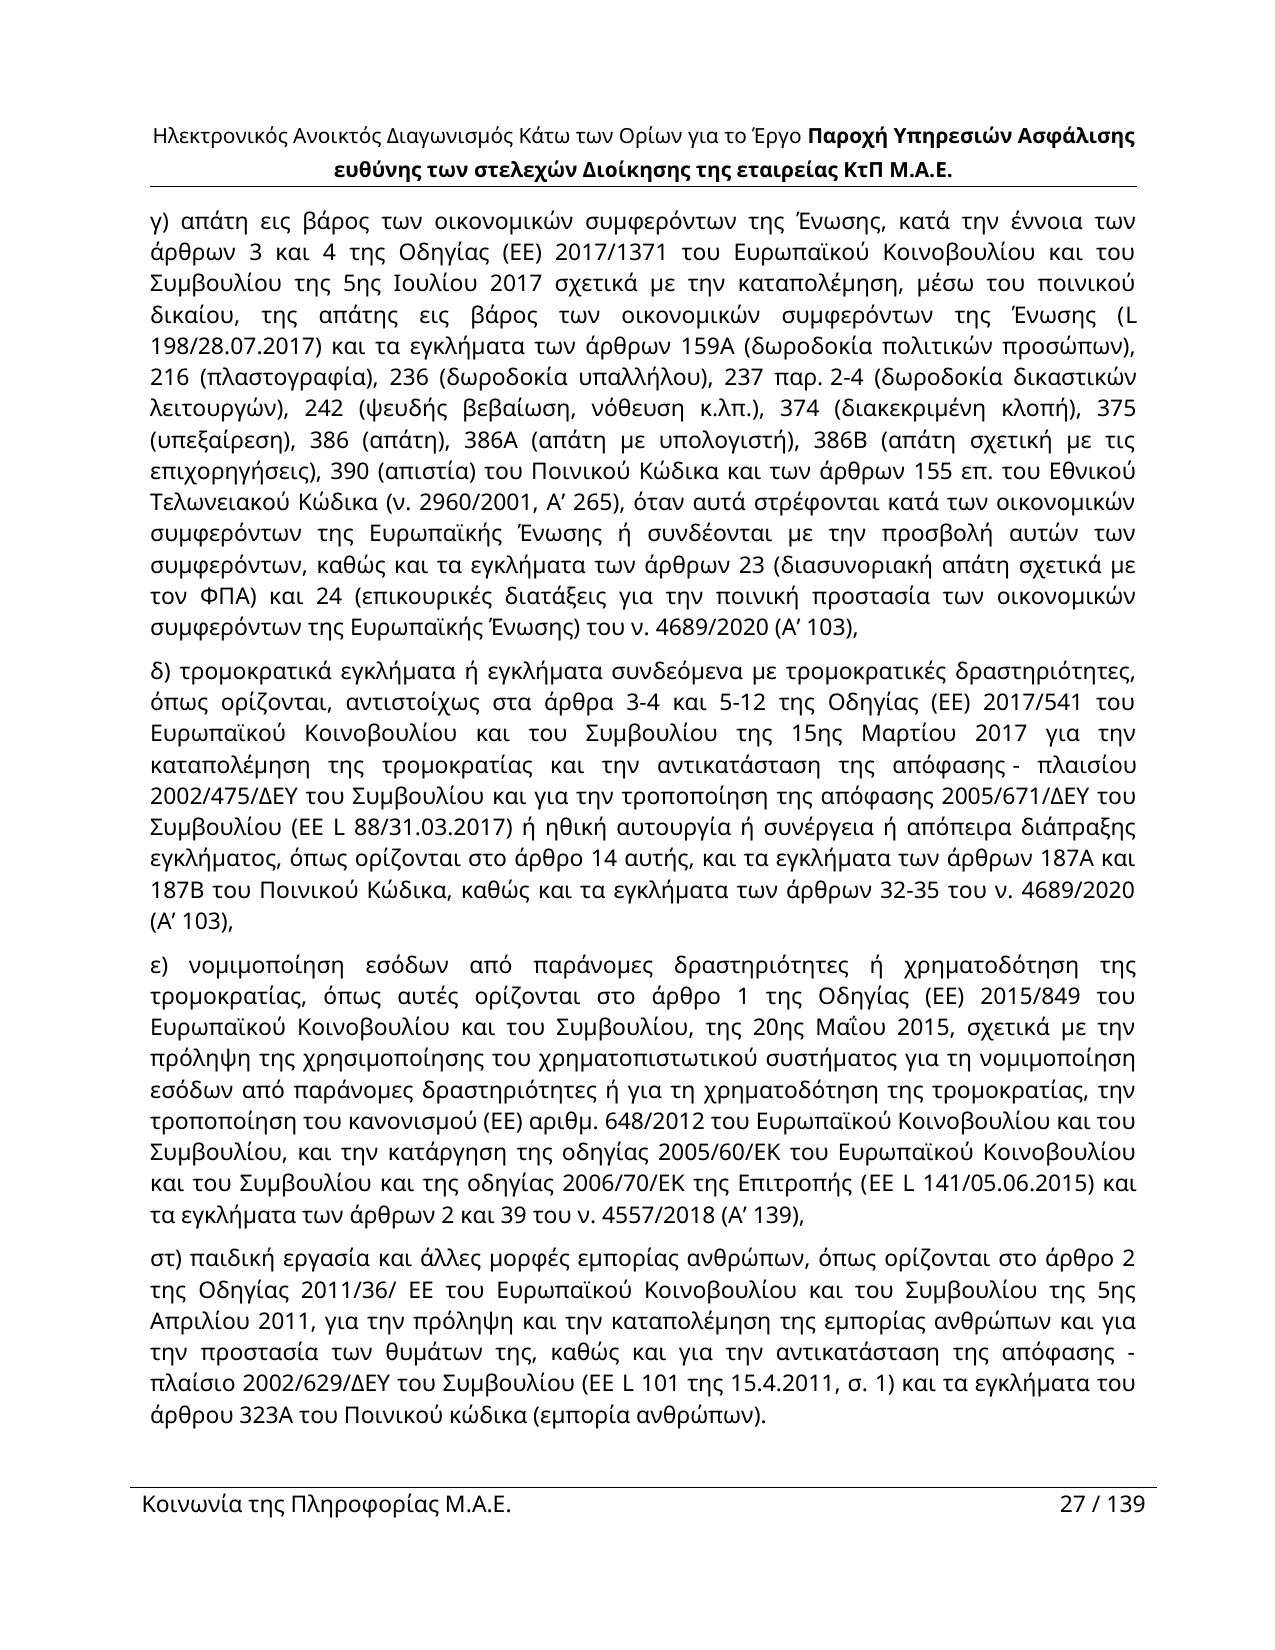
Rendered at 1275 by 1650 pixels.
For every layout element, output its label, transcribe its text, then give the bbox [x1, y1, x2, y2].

text ε) νομιμοποίηση εσόδων από παράνομες δραστηριότητες ή χρηματοδότηση της τρομοκρατίας, όπως αυτές ορίζονται στο άρθρο 1 της Οδηγίας (ΕΕ) 2015/849 του Ευρωπαϊκού Κοινοβουλίου και του Συμβουλίου, της 20ης Μαΐου 2015, σχετικά με την πρόληψη της χρησιμοποίησης του χρηματοπιστωτικού συστήματος για τη νομιμοποίηση εσόδων από παράνομες δραστηριότητες ή για τη χρηματοδότηση της τρομοκρατίας, την τροποποίηση του κανονισμού (ΕΕ) αριθμ. 648/2012 του Ευρωπαϊκού Κοινοβουλίου και του Συμβουλίου, και την κατάργηση της οδηγίας 2005/60/ΕΚ του Ευρωπαϊκού Κοινοβουλίου και του Συμβουλίου και της οδηγίας 2006/70/ΕΚ της Επιτροπής (EE L 141/05.06.2015) και τα εγκλήματα των άρθρων 2 και 39 του ν. 4557/2018 (Α’ 139), [150, 949, 1137, 1230]
text γ) απάτη εις βάρος των οικονομικών συμφερόντων της Ένωσης, κατά την έννοια των άρθρων 3 και 4 της Οδηγίας (ΕΕ) 2017/1371 του Ευρωπαϊκού Κοινοβουλίου και του Συμβουλίου της 5ης Ιουλίου 2017 σχετικά με την καταπολέμηση, μέσω του ποινικού δικαίου, της απάτης εις βάρος των οικονομικών συμφερόντων της Ένωσης (L 198/28.07.2017) και τα εγκλήματα των άρθρων 159Α (δωροδοκία πολιτικών προσώπων), 216 (πλαστογραφία), 236 (δωροδοκία υπαλλήλου), 237 παρ. 2-4 (δωροδοκία δικαστικών λειτουργών), 242 (ψευδής βεβαίωση, νόθευση κ.λπ.), 374 (διακεκριμένη κλοπή), 375 (υπεξαίρεση), 386 (απάτη), 386Α (απάτη με υπολογιστή), 386Β (απάτη σχετική με τις επιχορηγήσεις), 390 (απιστία) του Ποινικού Κώδικα και των άρθρων 155 επ. του Εθνικού Τελωνειακού Κώδικα (ν. 2960/2001, Α’ 265), όταν αυτά στρέφονται κατά των οικονομικών συμφερόντων της Ευρωπαϊκής Ένωσης ή συνδέονται με την προσβολή αυτών των συμφερόντων, καθώς και τα εγκλήματα των άρθρων 23 (διασυνοριακή απάτη σχετικά με τον ΦΠΑ) και 24 (επικουρικές διατάξεις για την ποινική προστασία των οικονομικών συμφερόντων της Ευρωπαϊκής Ένωσης) του ν. 4689/2020 (Α’ 103), [150, 205, 1137, 642]
text δ) τρομοκρατικά εγκλήματα ή εγκλήματα συνδεόμενα με τρομοκρατικές δραστηριότητες, όπως ορίζονται, αντιστοίχως στα άρθρα 3-4 και 5-12 της Οδηγίας (ΕΕ) 2017/541 του Ευρωπαϊκού Κοινοβουλίου και του Συμβουλίου της 15ης Μαρτίου 2017 για την καταπολέμηση της τρομοκρατίας και την αντικατάσταση της απόφασης - πλαισίου 2002/475/ΔΕΥ του Συμβουλίου και για την τροποποίηση της απόφασης 2005/671/ΔΕΥ του Συμβουλίου (EE L 88/31.03.2017) ή ηθική αυτουργία ή συνέργεια ή απόπειρα διάπραξης εγκλήματος, όπως ορίζονται στο άρθρο 14 αυτής, και τα εγκλήματα των άρθρων 187Α και 187Β του Ποινικού Κώδικα, καθώς και τα εγκλήματα των άρθρων 32-35 του ν. 4689/2020 (Α’ 103), [150, 655, 1137, 936]
text στ) παιδική εργασία και άλλες μορφές εμπορίας ανθρώπων, όπως ορίζονται στο άρθρο 2 της Οδηγίας 2011/36/ ΕΕ του Ευρωπαϊκού Κοινοβουλίου και του Συμβουλίου της 5ης Απριλίου 2011, για την πρόληψη και την καταπολέμηση της εμπορίας ανθρώπων και για την προστασία των θυμάτων της, καθώς και για την αντικατάσταση της απόφασης - πλαίσιο 2002/629/ΔΕΥ του Συμβουλίου (ΕΕ L 101 της 15.4.2011, σ. 1) και τα εγκλήματα του άρθρου 323Α του Ποινικού κώδικα (εμπορία ανθρώπων). [150, 1242, 1137, 1430]
